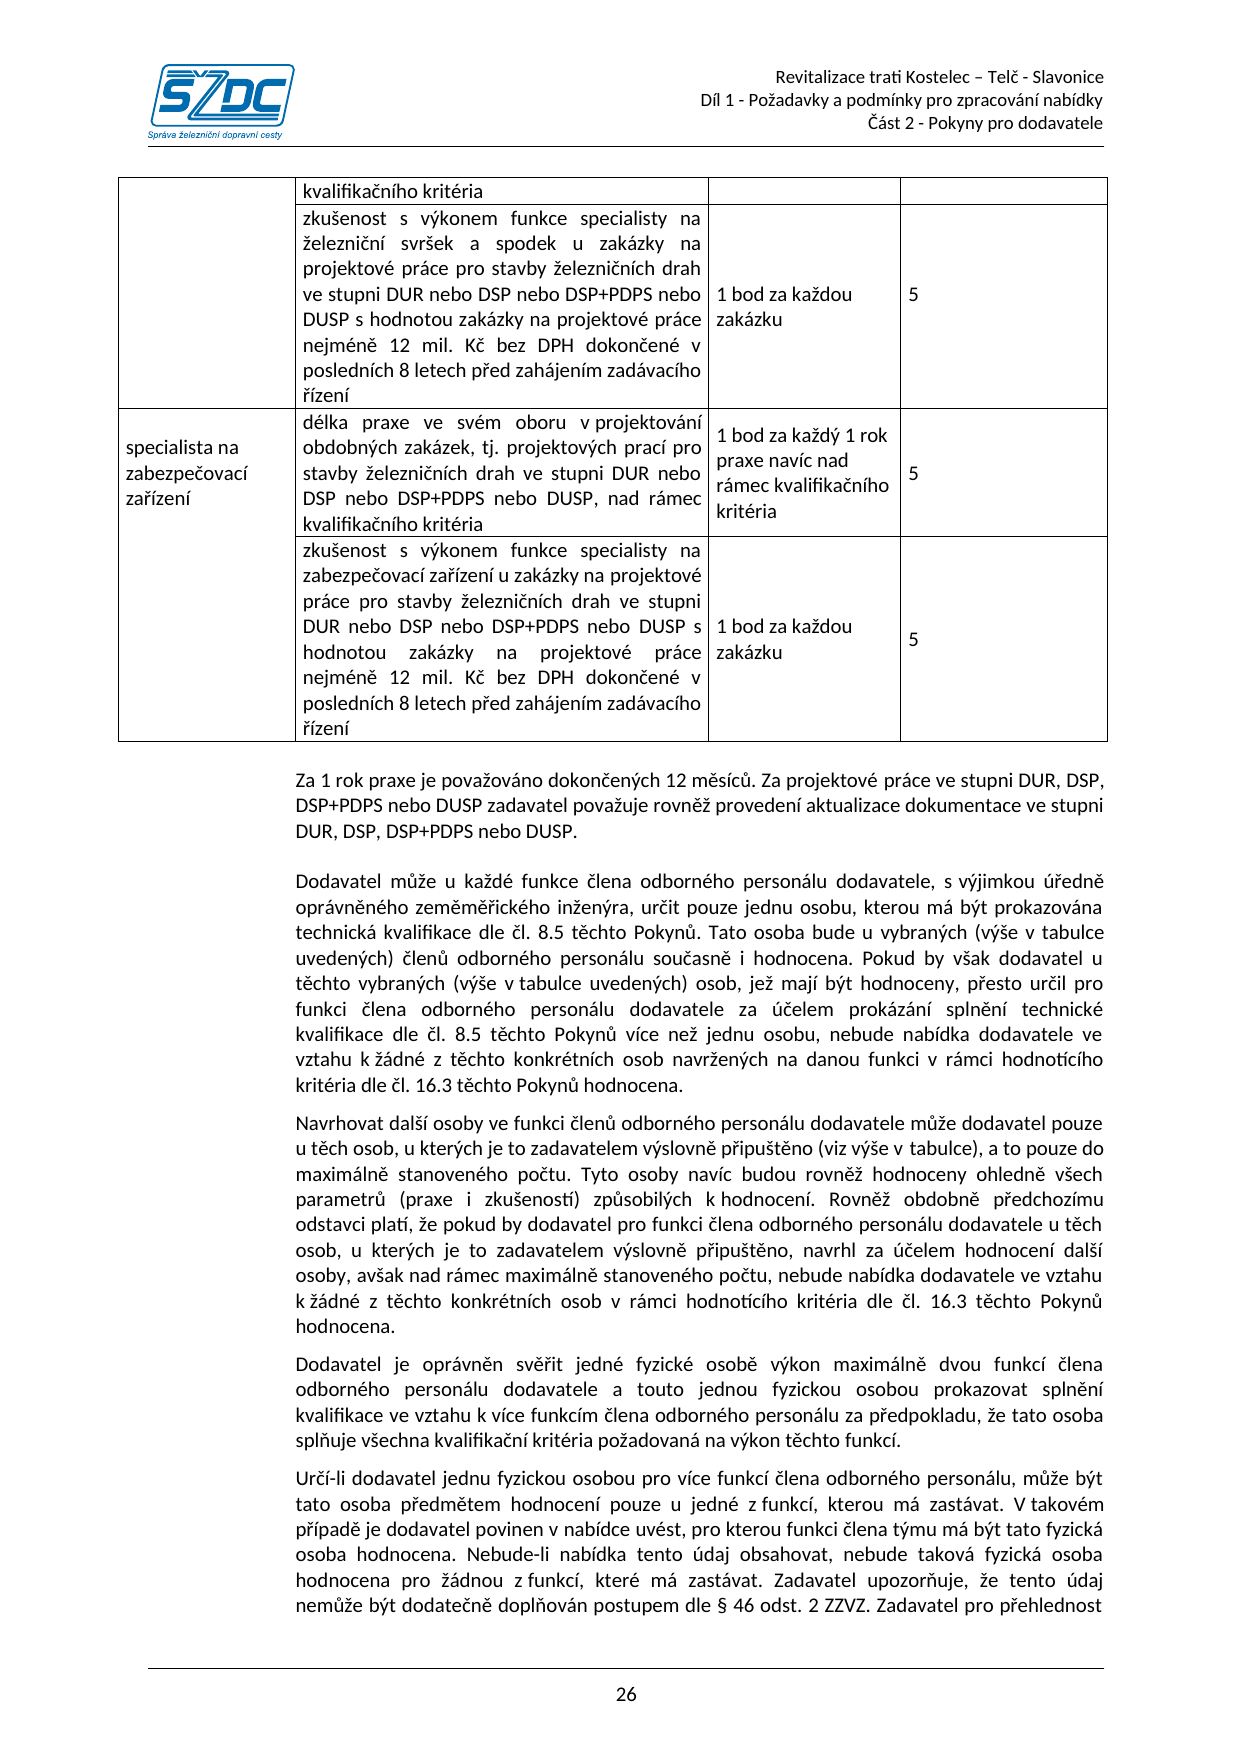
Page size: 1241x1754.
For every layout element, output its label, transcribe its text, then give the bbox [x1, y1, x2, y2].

text Navrhovat další osoby ve funkci členů odborného personálu dodavatele může dodavatel pouze u těch osob, u kterých je to zadavatelem výslovně připuštěno (viz výše v tabulce), a to pouze do maximálně stanoveného počtu. Tyto osoby navíc budou rovněž hodnoceny ohledně všech parametrů (praxe i zkušeností) způsobilých k hodnocení. Rovněž obdobně předchozímu odstavci platí, že pokud by dodavatel pro funkci člena odborného personálu dodavatele u těch osob, u kterých je to zadavatelem výslovně připuštěno, navrhl za účelem hodnocení další osoby, avšak nad rámec maximálně stanoveného počtu, nebude nabídka dodavatele ve vztahu k žádné z těchto konkrétních osob v rámci hodnotícího kritéria dle čl. 16.3 těchto Pokynů hodnocena. [295, 1110, 1104, 1339]
table_cell zkušenost s výkonem funkce specialisty na železniční svršek a spodek u zakázky na projektové práce pro stavby železničních drah ve stupni DUR nebo DSP nebo DSP+PDPS nebo DUSP s hodnotou zakázky na projektové práce nejméně 12 mil. Kč bez DPH dokončené v posledních 8 letech před zahájením zadávacího řízení [296, 205, 708, 408]
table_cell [709, 178, 900, 204]
text Dodavatel je oprávněn svěřit jedné fyzické osobě výkon maximálně dvou funkcí člena odborného personálu dodavatele a touto jednou fyzickou osobou prokazovat splnění kvalifikace ve vztahu k více funkcím člena odborného personálu za předpokladu, že tato osoba splňuje všechna kvalifikační kritéria požadovaná na výkon těchto funkcí. [295, 1351, 1104, 1453]
table_cell 5 [901, 178, 1107, 204]
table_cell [296, 178, 708, 204]
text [295, 1465, 1104, 1618]
table_cell 5 [901, 537, 1107, 741]
table_cell 1 bod za každou zakázku [709, 205, 900, 408]
table_cell 1 bod za každou zakázku [709, 537, 900, 741]
table_cell zkušenost s výkonem funkce specialisty na zabezpečovací zařízení u zakázky na projektové práce pro stavby železničních drah ve stupni DUR nebo DSP nebo DSP+PDPS nebo DUSP s hodnotou zakázky na projektové práce nejméně 12 mil. Kč bez DPH dokončené v posledních 8 letech před zahájením zadávacího řízení [296, 537, 708, 741]
list Za 1 rok praxe je považováno dokončených 12 měsíců. Za projektové práce ve stupni DUR, DSP, DSP+PDPS nebo DUSP zadavatel považuje rovněž provedení aktualizace dokumentace ve stupni DUR, DSP, DSP+PDPS nebo DUSP. [295, 767, 1104, 843]
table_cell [119, 178, 295, 408]
list Dodavatel může u každé funkce člena odborného personálu dodavatele, s výjimkou úředně oprávněného zeměměřického inženýra, určit pouze jednu osobu, kterou má být prokazována technická kvalifikace dle čl. 8.5 těchto Pokynů. Tato osoba bude u vybraných (výše v tabulce uvedených) členů odborného personálu současně i hodnocena. Pokud by však dodavatel u těchto vybraných (výše v tabulce uvedených) osob, jež mají být hodnoceny, přesto určil pro funkci člena odborného personálu dodavatele za účelem prokázání splnění technické kvalifikace dle čl. 8.5 těchto Pokynů více než jednu osobu, nebude nabídka dodavatele ve vztahu k žádné z těchto konkrétních osob navržených na danou funkci v rámci hodnotícího kritéria dle čl. 16.3 těchto Pokynů hodnocena. [295, 869, 1104, 1097]
table_cell 1 bod za každý 1 rok praxe navíc nad rámec kvalifikačního kritéria [709, 409, 900, 536]
table_cell 5 [901, 205, 1107, 408]
table_cell specialista na zabezpečovací zařízení [119, 409, 295, 741]
table_cell 5 [901, 409, 1107, 536]
